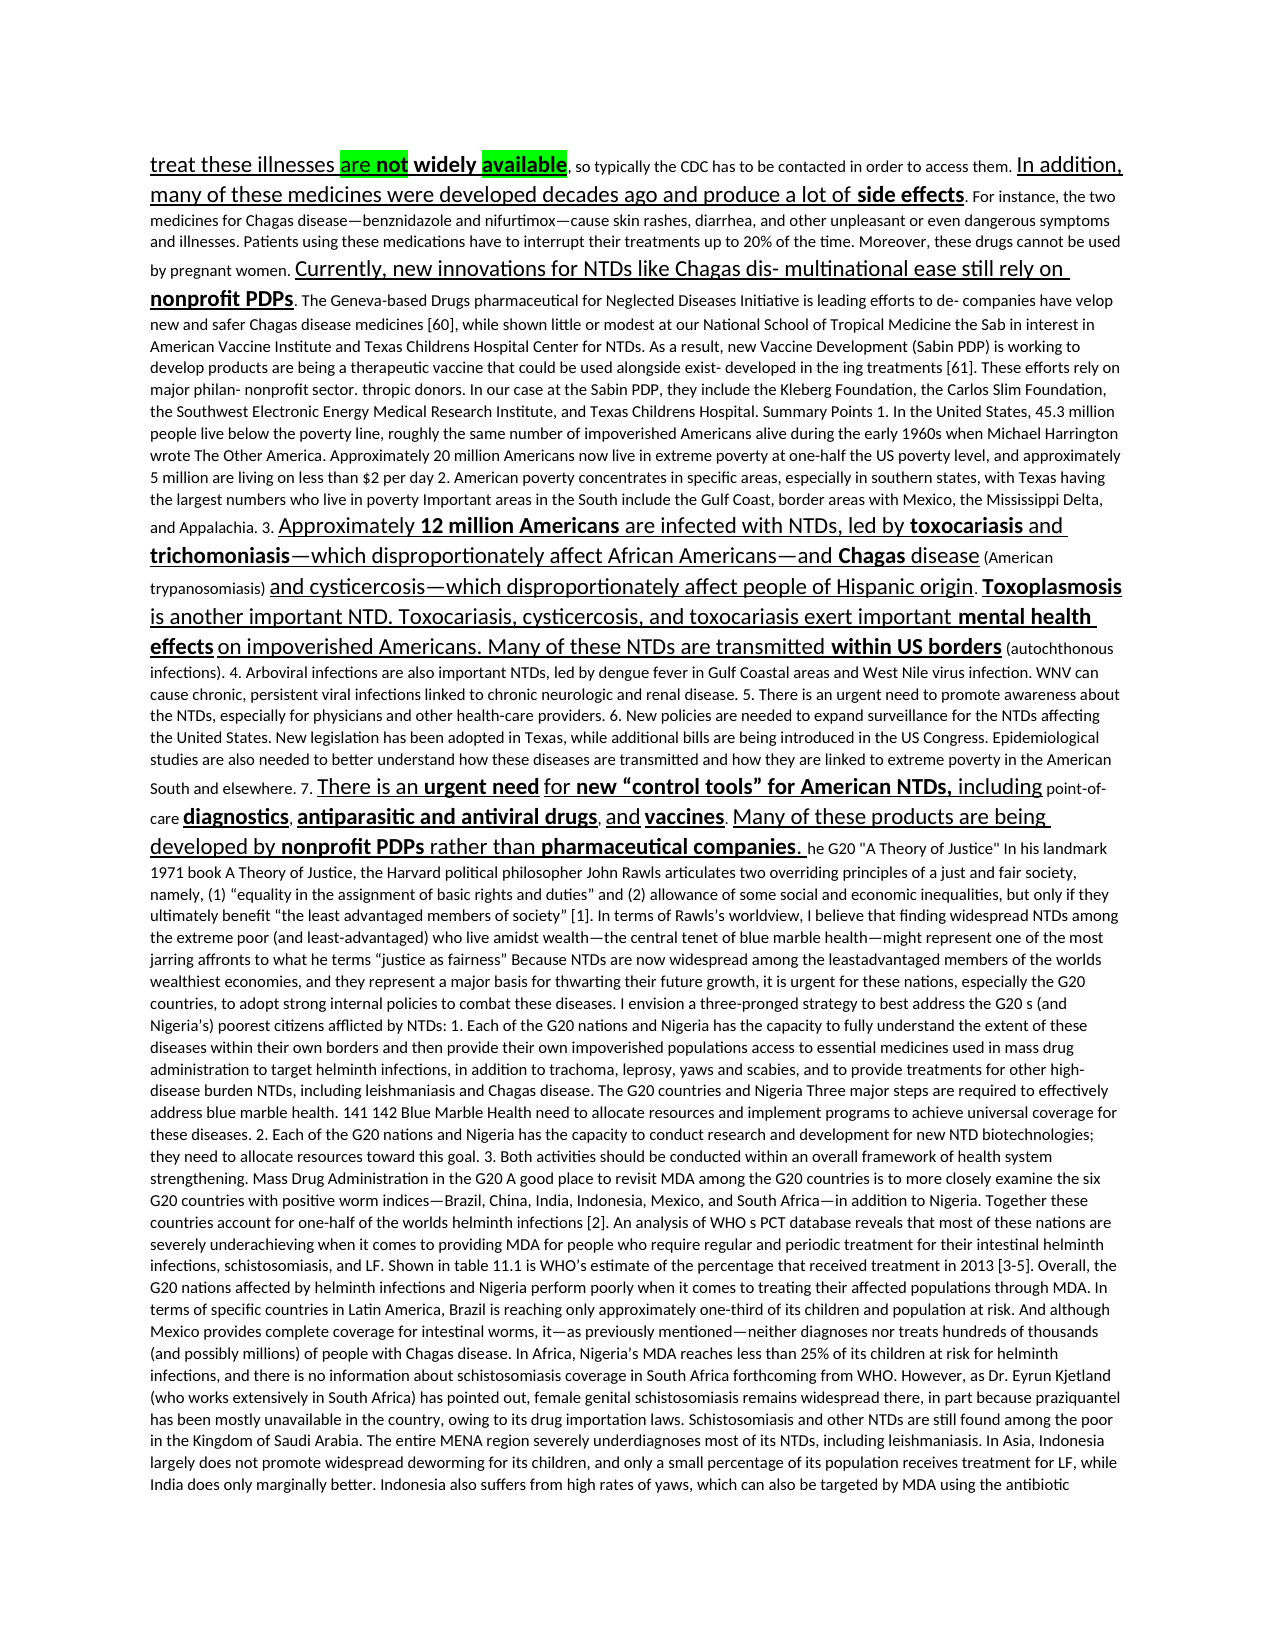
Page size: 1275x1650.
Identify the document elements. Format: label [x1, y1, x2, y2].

text [150, 150, 1125, 1495]
